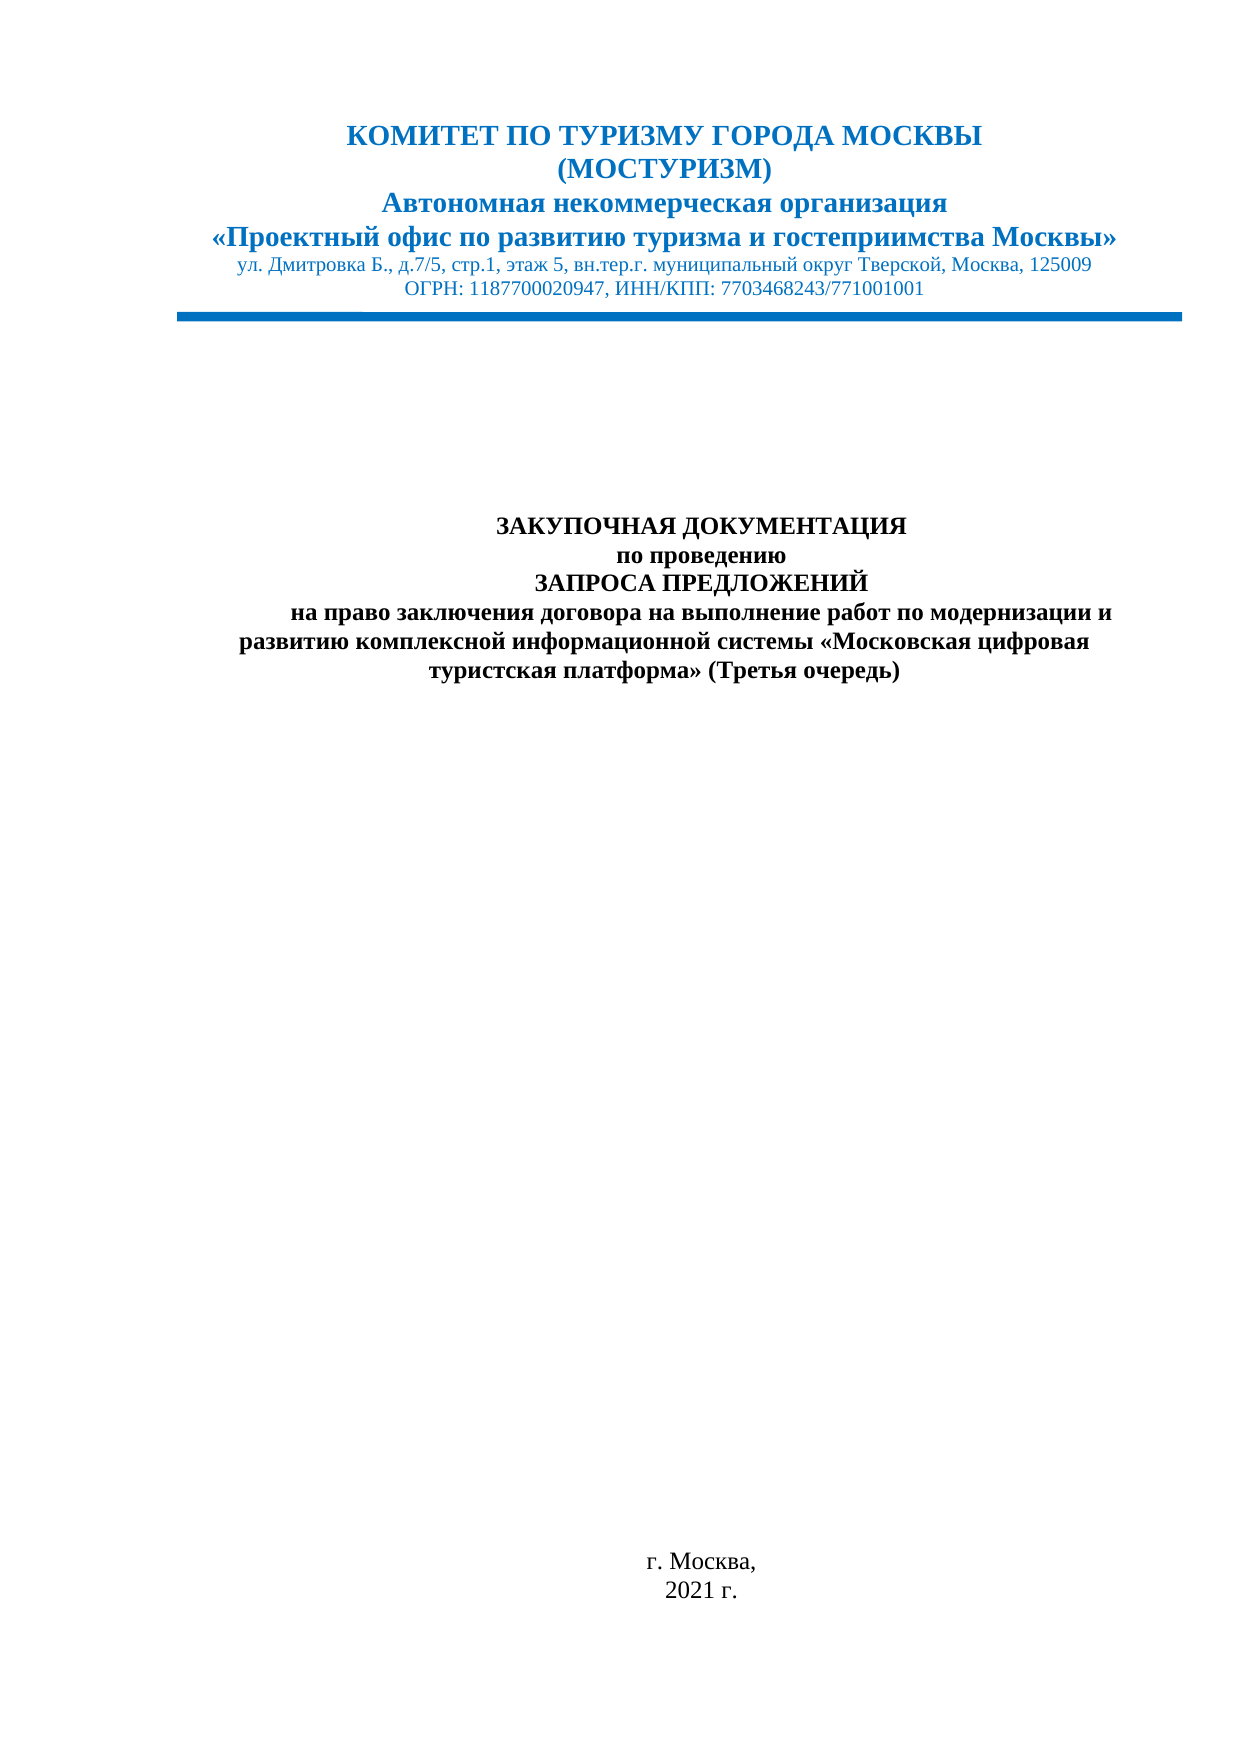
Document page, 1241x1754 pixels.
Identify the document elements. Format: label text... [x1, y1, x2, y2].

text на право заключения договора на выполнение работ по модернизации и развитию комплексной информационной системы «Московская цифровая туристская платформа» (Третья очередь) [177, 597, 1152, 683]
text ул. Дмитровка Б., д.7/5, стр.1, этаж 5, вн.тер.г. муниципальный округ Тверской, Москва, 125009 [177, 252, 1152, 276]
text «Проектный офис по развитию туризма и гостеприимства Москвы» [177, 219, 1152, 252]
text Автономная некоммерческая организация [177, 185, 1152, 219]
text по проведению [177, 540, 1152, 568]
text (МОСТУРИЗМ) [177, 152, 1152, 185]
text ЗАКУПОЧНАЯ ДОКУМЕНТАЦИЯ [177, 511, 1152, 540]
text ОГРН: 1187700020947, ИНН/КПП: 7703468243/771001001 [177, 276, 1152, 300]
text г. Москва, [177, 1546, 1152, 1575]
text 2021 г. [177, 1575, 1152, 1603]
text КОМИТЕТ ПО ТУРИЗМУ ГОРОДА МОСКВЫ [177, 118, 1152, 152]
text ЗАПРОСА ПРЕДЛОЖЕНИЙ [177, 568, 1152, 597]
